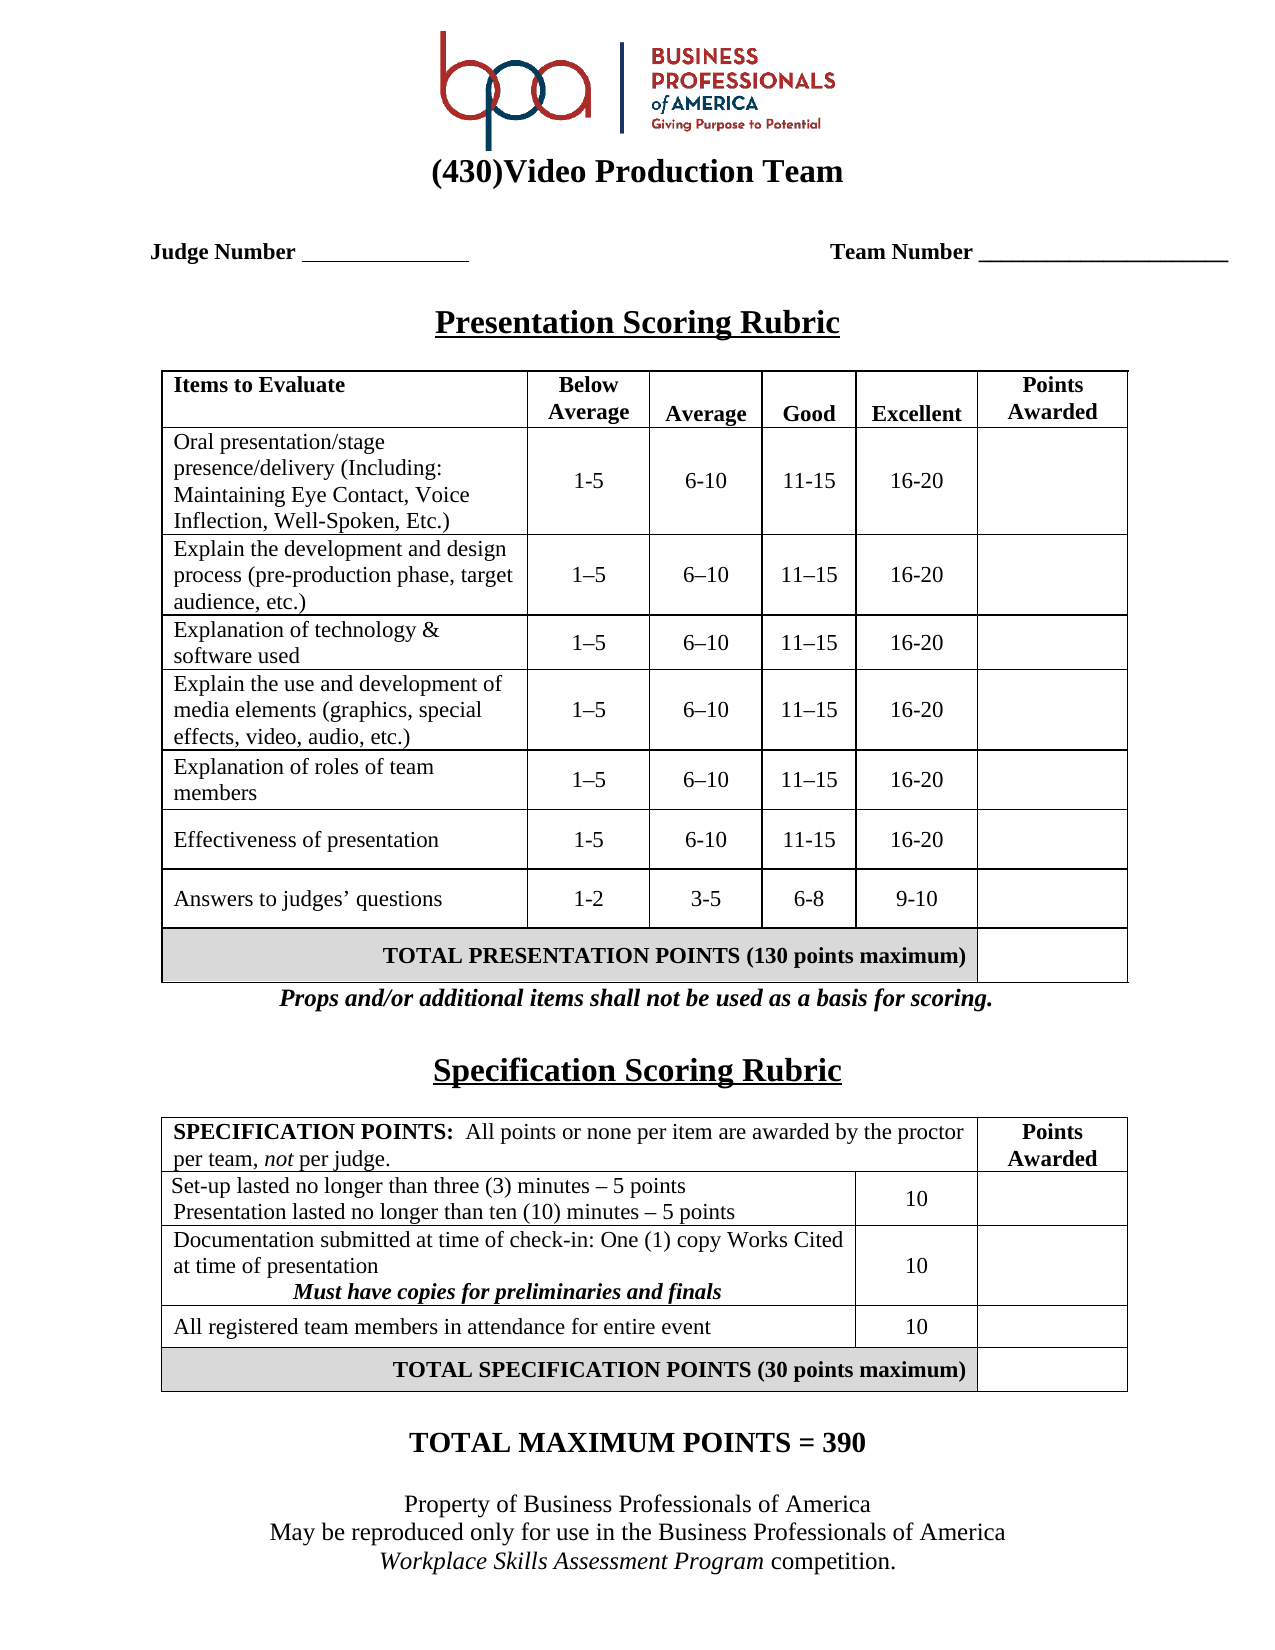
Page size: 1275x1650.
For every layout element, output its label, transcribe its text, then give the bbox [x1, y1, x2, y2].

table_cell 11-15 [763, 810, 855, 868]
table_cell 1-5 [528, 810, 649, 868]
table_cell 3-5 [650, 870, 761, 927]
table_cell [978, 616, 1127, 668]
table_cell 6-10 [650, 428, 761, 533]
table_cell Explain the use and development of media elements (graphics, special effects, video, audio, etc.) [163, 670, 527, 749]
table_cell Oral presentation/stage presence/delivery (Including: Maintaining Eye Contact, Voice Inflection, Well-Spoken, Etc.) [163, 428, 527, 533]
table_cell Explanation of technology & software used [163, 616, 527, 668]
table_cell All registered team members in attendance for entire event [162, 1306, 855, 1347]
table_cell 16-20 [857, 535, 977, 614]
table_cell 1–5 [528, 616, 649, 668]
table_cell 6–10 [650, 751, 761, 808]
table_cell Documentation submitted at time of check-in: One (1) copy Works Cited at time of presentation Must have copies for preliminaries and finals [162, 1226, 855, 1305]
table_cell [978, 751, 1127, 808]
table_cell 9-10 [857, 870, 977, 927]
table_cell 6–10 [650, 535, 761, 614]
table_header SPECIFICATION POINTS: All points or none per item are awarded by the proctor per team, not per judge. [162, 1118, 977, 1171]
table_cell 11–15 [763, 670, 855, 749]
table_cell 10 [856, 1172, 977, 1225]
table_cell TOTAL PRESENTATION POINTS (130 points maximum) [163, 929, 977, 981]
table_cell [978, 1348, 1127, 1391]
table_cell [978, 870, 1127, 927]
table_cell [978, 1226, 1127, 1305]
table_cell 6–10 [650, 670, 761, 749]
table_cell [978, 1306, 1127, 1347]
picture [440, 31, 835, 151]
table_cell TOTAL SPECIFICATION POINTS (30 points maximum) [162, 1348, 977, 1391]
table_header Good [763, 372, 855, 427]
table_cell 1–5 [528, 670, 649, 749]
table_cell 11–15 [763, 616, 855, 668]
table_cell 16-20 [857, 810, 977, 868]
table_cell 16-20 [857, 670, 977, 749]
table_cell [978, 670, 1127, 749]
text Props and/or additional items shall not be used as a basis for scoring. [150, 983, 1125, 1012]
table_header Points Awarded [978, 372, 1127, 427]
table_header Average [650, 372, 761, 427]
subtitle Judge Number Team Number [150, 238, 1125, 264]
table_cell 6-10 [650, 810, 761, 868]
table_header Excellent [857, 372, 977, 427]
table_cell 11–15 [763, 535, 855, 614]
table_cell 11-15 [763, 428, 855, 533]
table_cell [978, 428, 1127, 533]
table_cell 16-20 [857, 616, 977, 668]
table_cell 1–5 [528, 751, 649, 808]
table_cell Set-up lasted no longer than three (3) minutes – 5 points Presentation lasted no longer than ten (10) minutes – 5 points [162, 1172, 855, 1225]
text Specification Scoring Rubric [150, 1050, 1125, 1088]
table_header Points Awarded [978, 1118, 1127, 1171]
table_cell 1-5 [528, 428, 649, 533]
table_cell 16-20 [857, 428, 977, 533]
table_cell Answers to judges’ questions [163, 870, 527, 927]
table_header Below Average [528, 372, 649, 427]
table_cell 6–10 [650, 616, 761, 668]
table_cell 10 [856, 1306, 977, 1347]
text Presentation Scoring Rubric [150, 303, 1125, 341]
table_cell 1-2 [528, 870, 649, 927]
table_cell Effectiveness of presentation [163, 810, 527, 868]
table_cell Explain the development and design process (pre-production phase, target audience, etc.) [163, 535, 527, 614]
table_cell 1–5 [528, 535, 649, 614]
table_cell 10 [856, 1226, 977, 1305]
table_cell Explanation of roles of team members [163, 751, 527, 808]
table_header Items to Evaluate [163, 372, 527, 427]
table_cell 16-20 [857, 751, 977, 808]
table_cell 11–15 [763, 751, 855, 808]
table_cell [978, 535, 1127, 614]
table_cell [978, 810, 1127, 868]
table_cell [978, 1172, 1127, 1225]
table_cell [978, 929, 1127, 981]
table_cell 6-8 [763, 870, 855, 927]
text TOTAL MAXIMUM POINTS = 390 [150, 1425, 1125, 1459]
